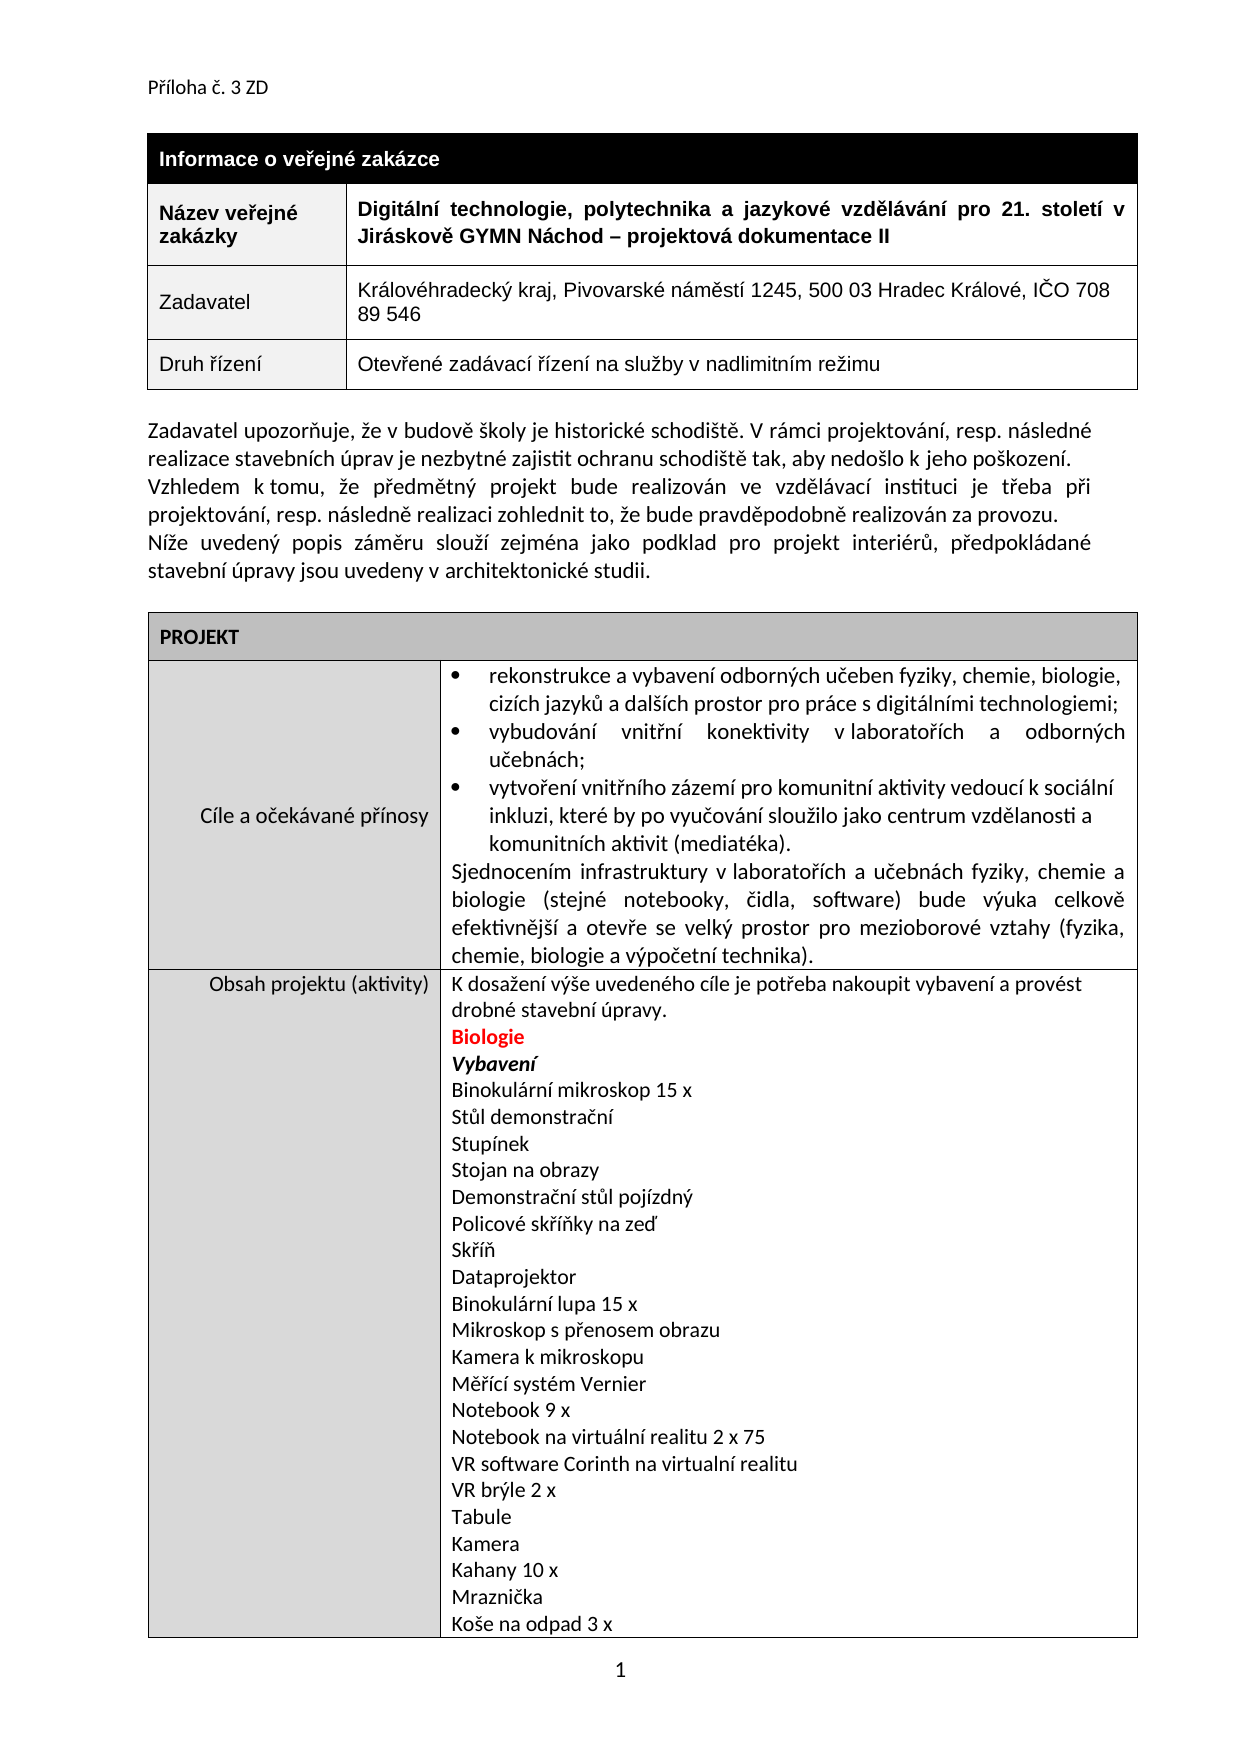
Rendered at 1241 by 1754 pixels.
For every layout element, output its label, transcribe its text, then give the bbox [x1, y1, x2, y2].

table_header Informace o veřejné zakázce [148, 134, 1137, 183]
text Zadavatel upozorňuje, že v budově školy je historické schodiště. V rámci projektování, resp. následné realizace stavebních úprav je nezbytné zajistit ochranu schodiště tak, aby nedošlo k jeho poškození. [148, 416, 1092, 472]
table_cell Královéhradecký kraj, Pivovarské náměstí 1245, 500 03 Hradec Králové, IČO 708 89 546 [347, 266, 1137, 339]
table_cell Druh řízení [148, 340, 346, 389]
table_cell Cíle a očekávané přínosy [149, 661, 440, 969]
table_cell Otevřené zadávací řízení na služby v nadlimitním režimu [347, 340, 1137, 389]
text Níže uvedený popis záměru slouží zejména jako podklad pro projekt interiérů, předpokládané stavební úpravy jsou uvedeny v architektonické studii. [148, 528, 1092, 584]
table_cell Název veřejné zakázky [148, 184, 346, 265]
table_cell Digitální technologie, polytechnika a jazykové vzdělávání pro 21. století v Jiráskově GYMN Náchod – projektová dokumentace II [347, 184, 1137, 265]
table_cell Zadavatel [148, 266, 346, 339]
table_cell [441, 970, 1137, 1637]
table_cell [149, 970, 440, 1637]
table_header PROJEKT [149, 613, 1137, 660]
text Vzhledem k tomu, že předmětný projekt bude realizován ve vzdělávací instituci je třeba při projektování, resp. následně realizaci zohlednit to, že bude pravděpodobně realizován za provozu. [148, 472, 1092, 528]
table_cell rekonstrukce a vybavení odborných učeben fyziky, chemie, biologie, cizích jazyků a dalších prostor pro práce s digitálními technologiemi; vybudování vnitřní konektivity v laboratořích a odborných učebnách; vytvoření vnitřního zázemí pro komunitní aktivity vedoucí k sociální inkluzi, které by po vyučování sloužilo jako centrum vzdělanosti a komunitních aktivit (mediatéka). Sjednocením infrastruktury v laboratořích a učebnách fyziky, chemie a biologie (stejné notebooky, čidla, software) bude výuka celkově efektivnější a otevře se velký prostor pro mezioborové vztahy (fyzika, chemie, biologie a výpočetní technika). [441, 661, 1137, 969]
